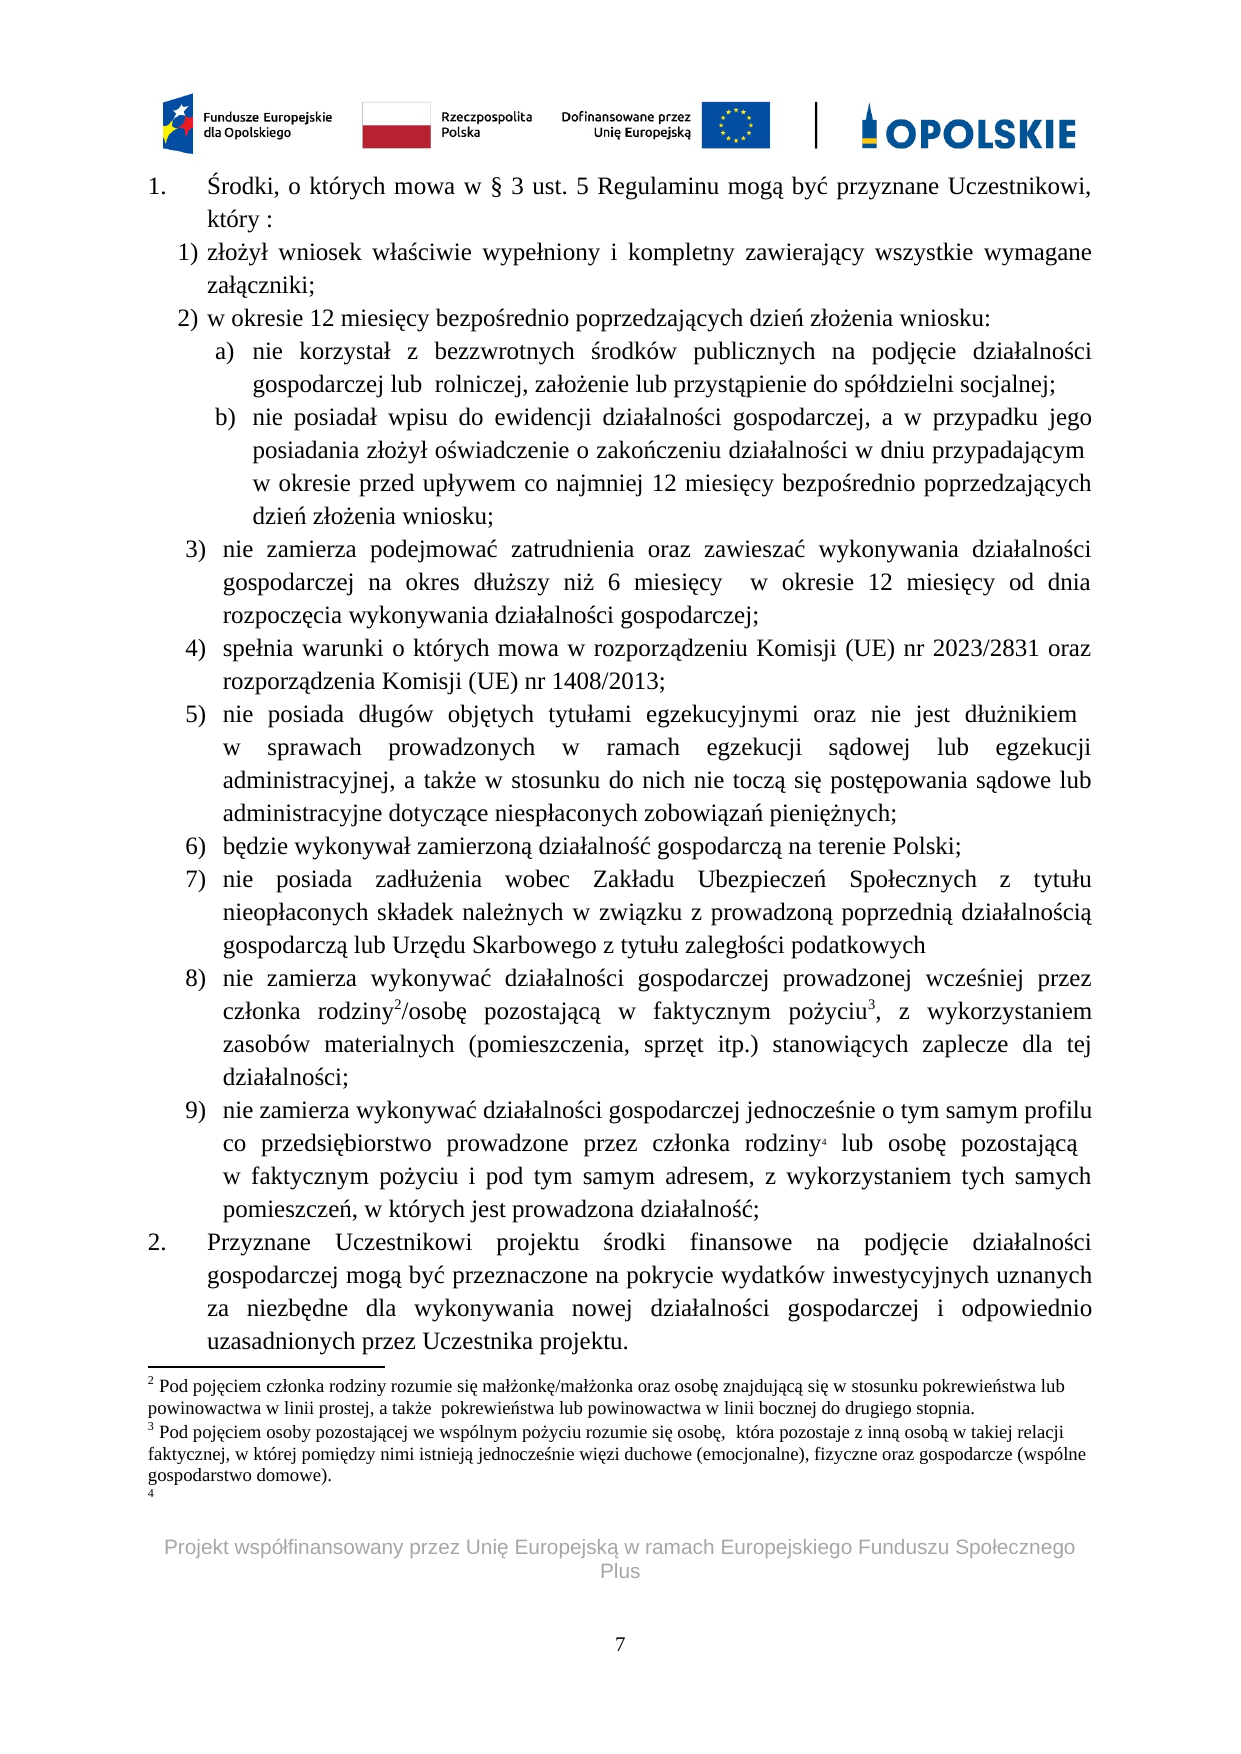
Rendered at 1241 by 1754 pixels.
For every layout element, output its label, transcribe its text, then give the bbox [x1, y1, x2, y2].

list nie korzystał z bezzwrotnych środków publicznych na podjęcie działalności gospodarczej lub rolniczej, założenie lub przystąpienie do spółdzielni socjalnej; [215, 336, 1092, 398]
list spełnia warunki o których mowa w rozporządzeniu Komisji (UE) nr 2023/2831 oraz rozporządzenia Komisji (UE) nr 1408/2013; [185, 633, 1092, 695]
list nie zamierza wykonywać działalności gospodarczej jednocześnie o tym samym profilu co przedsiębiorstwo prowadzone przez członka rodziny lub osobę pozostającą w faktycznym pożyciu i pod tym samym adresem, z wykorzystaniem tych samych pomieszczeń, w których jest prowadzona działalność; [185, 1095, 1092, 1223]
list będzie wykonywał zamierzoną działalność gospodarczą na terenie Polski; [185, 831, 1092, 860]
list nie zamierza podejmować zatrudnienia oraz zawieszać wykonywania działalności gospodarczej na okres dłuższy niż 6 miesięcy w okresie 12 miesięcy od dnia rozpoczęcia wykonywania działalności gospodarczej; [185, 534, 1092, 629]
list nie posiada zadłużenia wobec Zakładu Ubezpieczeń Społecznych z tytułu nieopłaconych składek należnych w związku z prowadzoną poprzednią działalnością gospodarczą lub Urzędu Skarbowego z tytułu zaległości podatkowych [185, 864, 1092, 959]
list nie zamierza wykonywać działalności gospodarczej prowadzonej wcześniej przez członka rodziny/osobę pozostającą w faktycznym pożyciu, z wykorzystaniem zasobów materialnych (pomieszczenia, sprzęt itp.) stanowiących zaplecze dla tej działalności; [185, 963, 1092, 1091]
list Przyznane Uczestnikowi projektu środki finansowe na podjęcie działalności gospodarczej mogą być przeznaczone na pokrycie wydatków inwestycyjnych uznanych za niezbędne dla wykonywania nowej działalności gospodarczej i odpowiednio uzasadnionych przez Uczestnika projektu. [148, 1227, 1092, 1355]
picture [147, 73, 1092, 171]
list nie posiadał wpisu do ewidencji działalności gospodarczej, a w przypadku jego posiadania złożył oświadczenie o zakończeniu działalności w dniu przypadającym w okresie przed upływem co najmniej 12 miesięcy bezpośrednio poprzedzających dzień złożenia wniosku; [215, 402, 1092, 530]
list w okresie 12 miesięcy bezpośrednio poprzedzających dzień złożenia wniosku: [177, 303, 1092, 332]
list Środki, o których mowa w § 3 ust. 5 Regulaminu mogą być przyznane Uczestnikowi, który : [148, 171, 1092, 232]
list złożył wniosek właściwie wypełniony i kompletny zawierający wszystkie wymagane załączniki; [177, 237, 1092, 298]
list nie posiada długów objętych tytułami egzekucyjnymi oraz nie jest dłużnikiem w sprawach prowadzonych w ramach egzekucji sądowej lub egzekucji administracyjnej, a także w stosunku do nich nie toczą się postępowania sądowe lub administracyjne dotyczące niespłaconych zobowiązań pieniężnych; [185, 699, 1092, 827]
